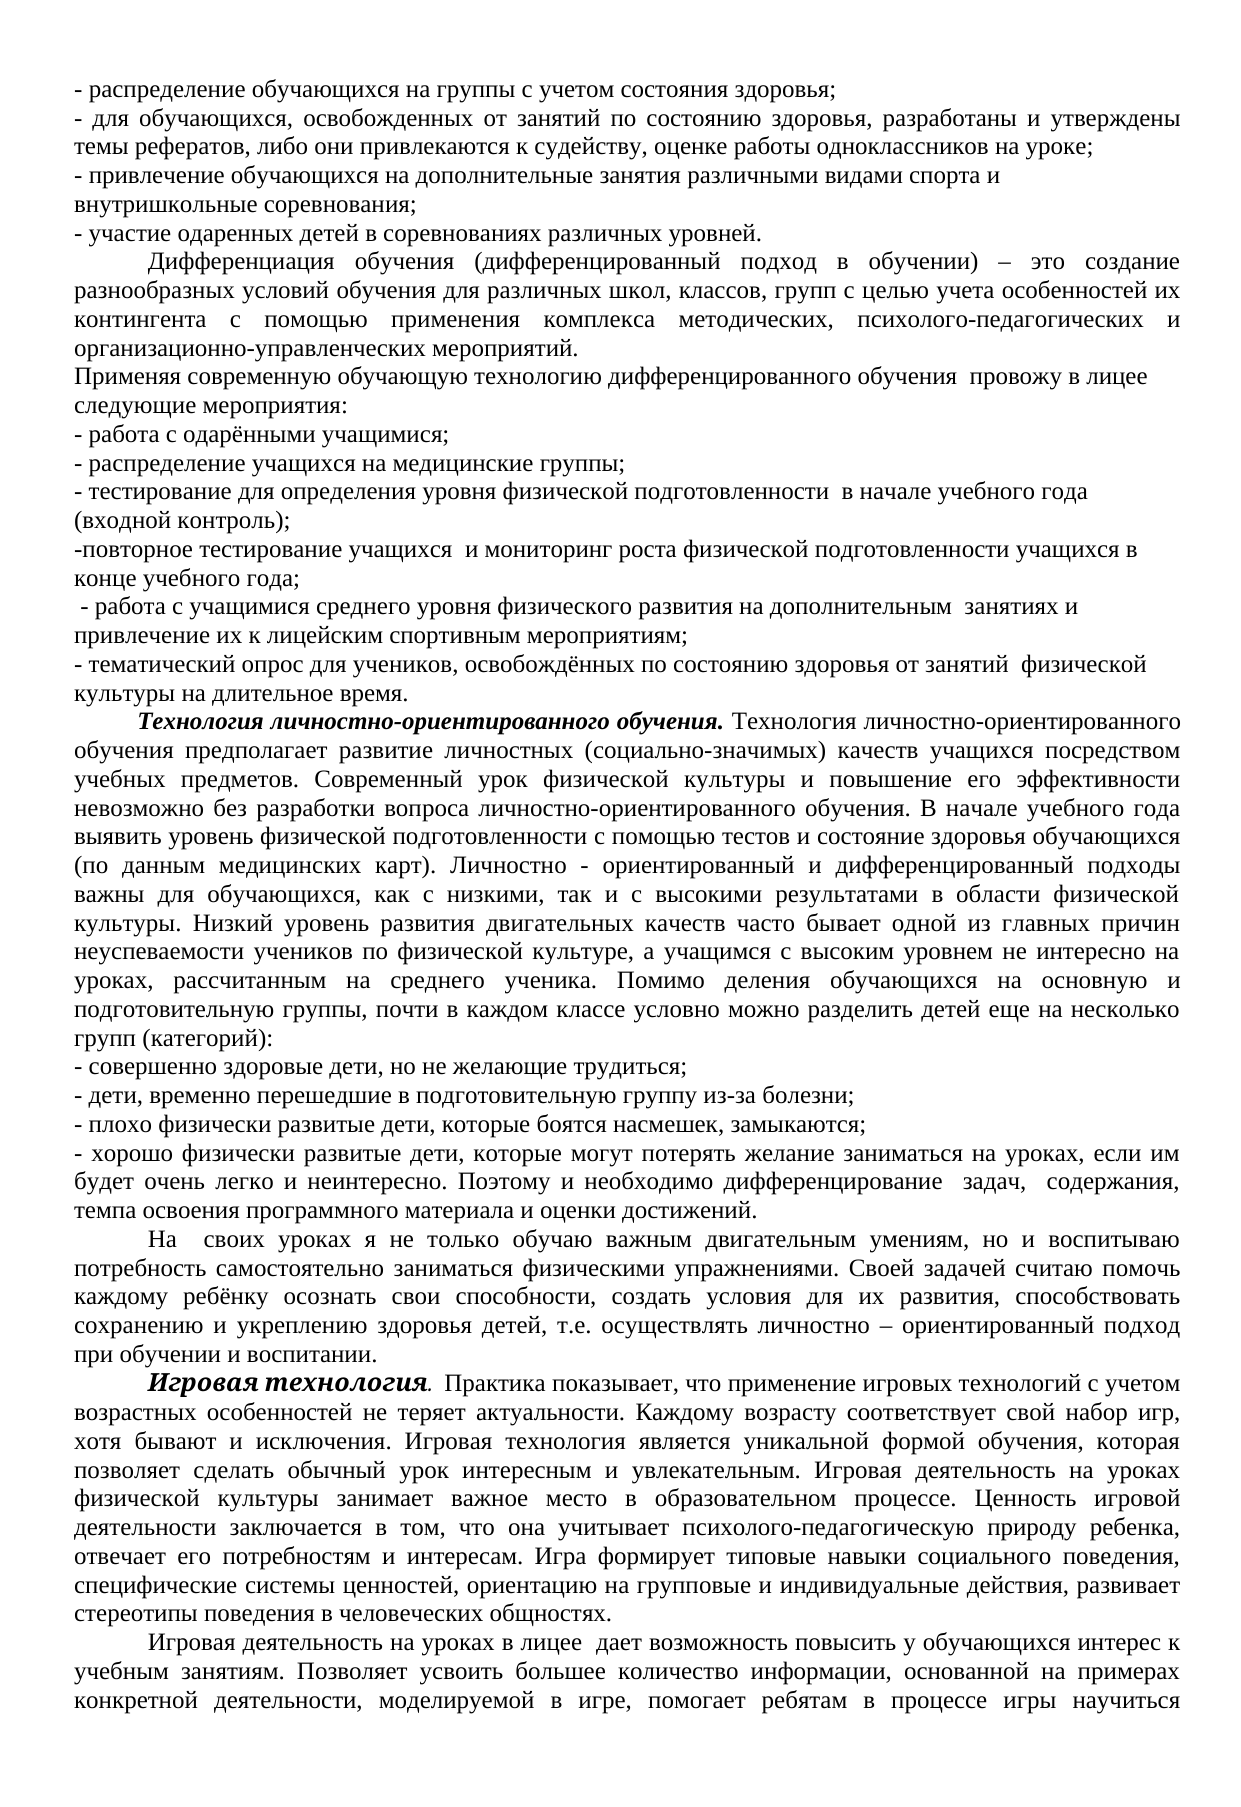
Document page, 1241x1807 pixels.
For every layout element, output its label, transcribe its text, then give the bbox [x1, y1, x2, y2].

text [74, 1627, 1181, 1713]
text - привлечение обучающихся на дополнительные занятия различными видами спорта и внутришкольные соревнования; [74, 160, 1181, 218]
text Применяя современную обучающую технологию дифференцированного обучения провожу в лицее следующие мероприятия: [74, 361, 1181, 419]
text - для обучающихся, освобожденных от занятий по состоянию здоровья, разработаны и утверждены темы рефератов, либо они привлекаются к судейству, оценке работы одноклассников на уроке; [74, 103, 1181, 160]
text - плохо физически развитые дети, которые боятся насмешек, замыкаются; [74, 1109, 1181, 1138]
text - дети, временно перешедшие в подготовительную группу из-за болезни; [74, 1080, 1181, 1109]
text - распределение обучающихся на группы с учетом состояния здоровья; [74, 74, 1181, 103]
text Технология личностно-ориентированного обучения. Технология личностно-ориентированного обучения предполагает развитие личностных (социально-значимых) качеств учащихся посредством учебных предметов. Современный урок физической культуры и повышение его эффективности невозможно без разработки вопроса личностно-ориентированного обучения. В начале учебного года выявить уровень физической подготовленности с помощью тестов и состояние здоровья обучающихся (по данным медицинских карт). Личностно - ориентированный и дифференцированный подходы важны для обучающихся, как с низкими, так и с высокими результатами в области физической культуры. Низкий уровень развития двигательных качеств часто бывает одной из главных причин неуспеваемости учеников по физической культуре, а учащимся с высоким уровнем не интересно на уроках, рассчитанным на среднего ученика. Помимо деления обучающихся на основную и подготовительную группы, почти в каждом классе условно можно разделить детей еще на несколько групп (категорий): [74, 706, 1181, 1051]
text - тестирование для определения уровня физической подготовленности в начале учебного года (входной контроль); [74, 476, 1181, 534]
text - распределение учащихся на медицинские группы; [74, 448, 1181, 476]
text - совершенно здоровые дети, но не желающие трудиться; [74, 1051, 1181, 1080]
text - хорошо физически развитые дети, которые могут потерять желание заниматься на уроках, если им будет очень легко и неинтересно. Поэтому и необходимо дифференцирование задач, содержания, темпа освоения программного материала и оценки достижений. [74, 1138, 1181, 1224]
text - работа с учащимися среднего уровня физического развития на дополнительным занятиях и привлечение их к лицейским спортивным мероприятиям; [74, 591, 1181, 649]
text Дифференциация обучения (дифференцированный подход в обучении) – это создание разнообразных условий обучения для различных школ, классов, групп с целью учета особенностей их контингента с помощью применения комплекса методических, психолого-педагогических и организационно-управленческих мероприятий. [74, 246, 1181, 361]
text - работа с одарёнными учащимися; [74, 419, 1181, 448]
text Игровая технология. Практика показывает, что применение игровых технологий с учетом возрастных особенностей не теряет актуальности. Каждому возрасту соответствует свой набор игр, хотя бывают и исключения. Игровая технология является уникальной формой обучения, которая позволяет сделать обычный урок интересным и увлекательным. Игровая деятельность на уроках физической культуры занимает важное место в образовательном процессе. Ценность игровой деятельности заключается в том, что она учитывает психолого-педагогическую природу ребенка, отвечает его потребностям и интересам. Игра формирует типовые навыки социального поведения, специфические системы ценностей, ориентацию на групповые и индивидуальные действия, развивает стереотипы поведения в человеческих общностях. [74, 1368, 1181, 1627]
text - участие одаренных детей в соревнованиях различных уровней. [74, 218, 1181, 246]
text -повторное тестирование учащихся и мониторинг роста физической подготовленности учащихся в конце учебного года; [74, 534, 1181, 591]
text - тематический опрос для учеников, освобождённых по состоянию здоровья от занятий физической культуры на длительное время. [74, 649, 1181, 706]
text На своих уроках я не только обучаю важным двигательным умениям, но и воспитываю потребность самостоятельно заниматься физическими упражнениями. Своей задачей считаю помочь каждому ребёнку осознать свои способности, создать условия для их развития, способствовать сохранению и укреплению здоровья детей, т.е. осуществлять личностно – ориентированный подход при обучении и воспитании. [74, 1224, 1181, 1368]
